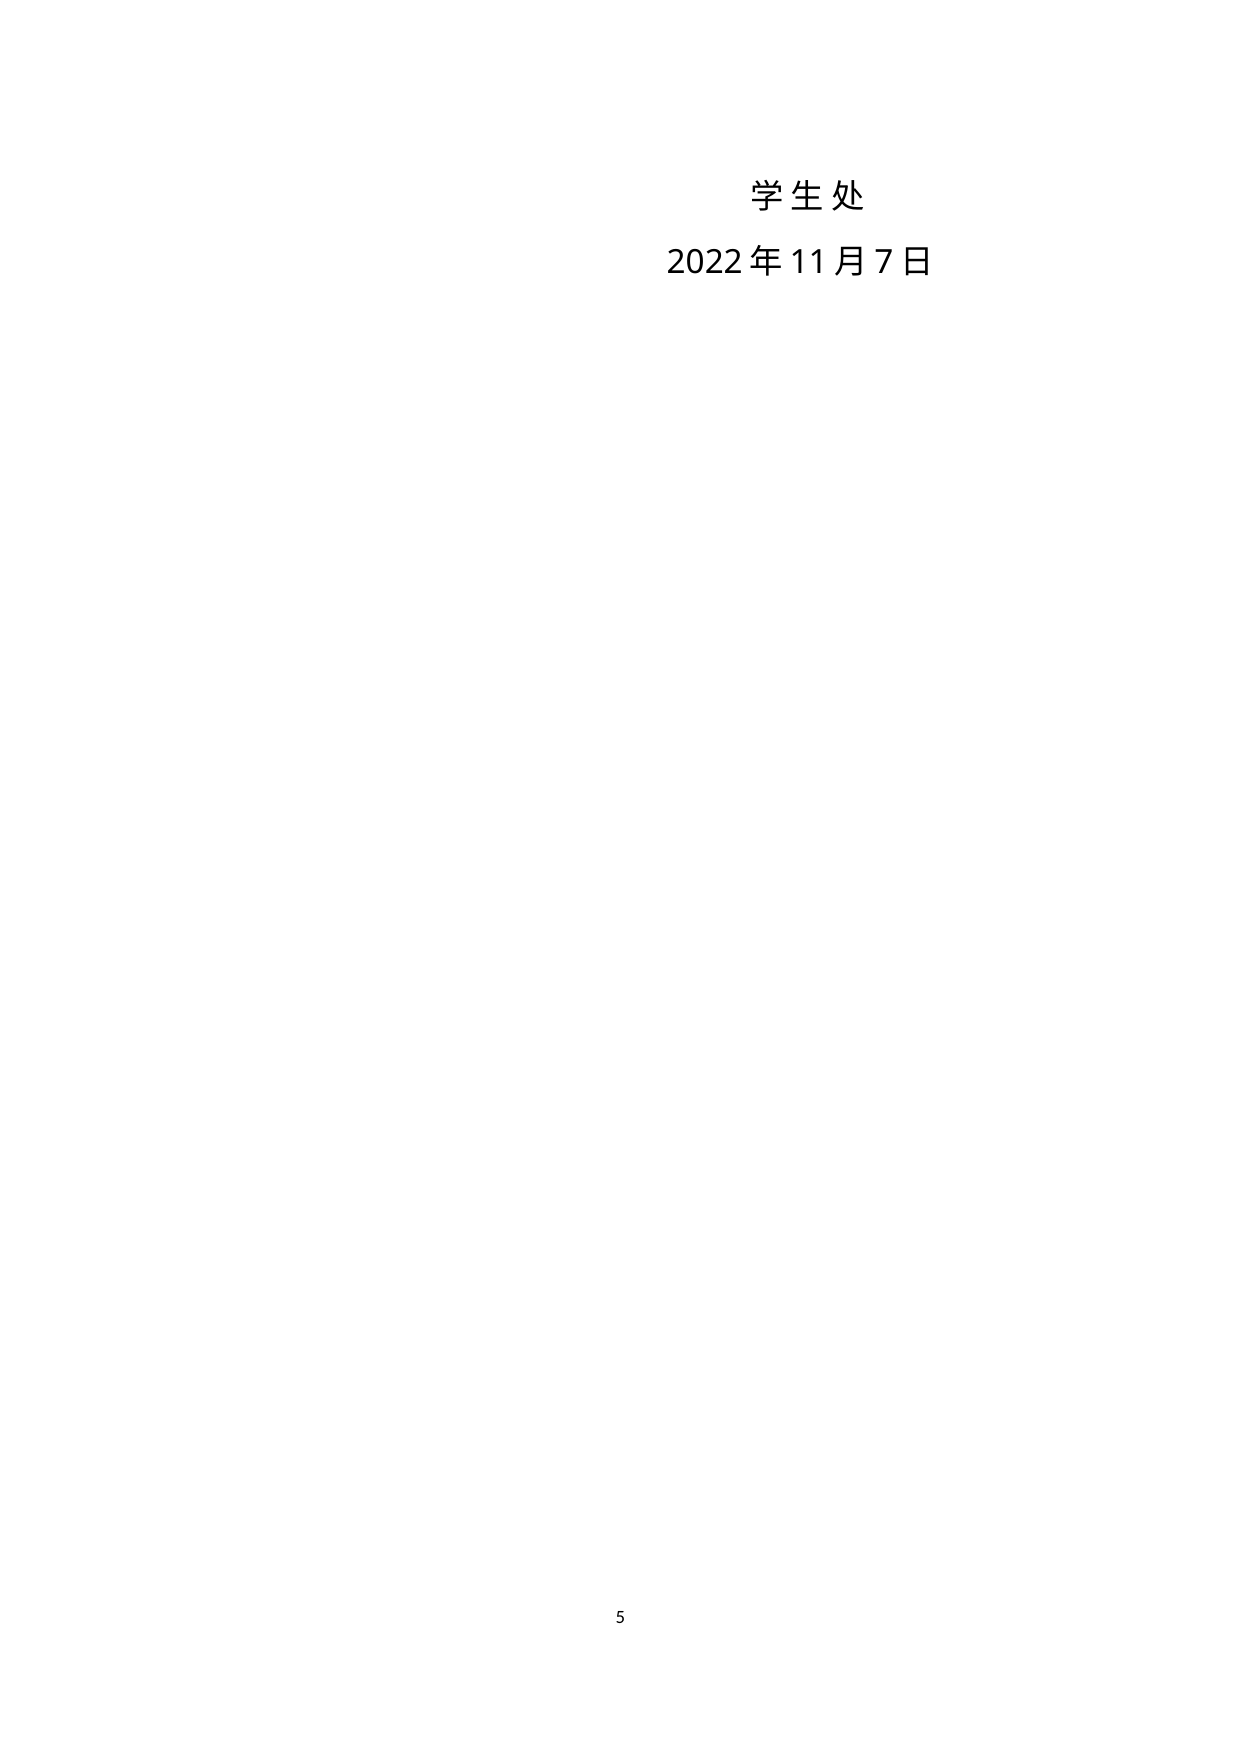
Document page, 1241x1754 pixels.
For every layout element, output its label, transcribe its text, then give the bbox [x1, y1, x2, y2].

text 2022年11月7日 [183, 227, 1057, 292]
text 学 生 处 [183, 162, 1057, 227]
